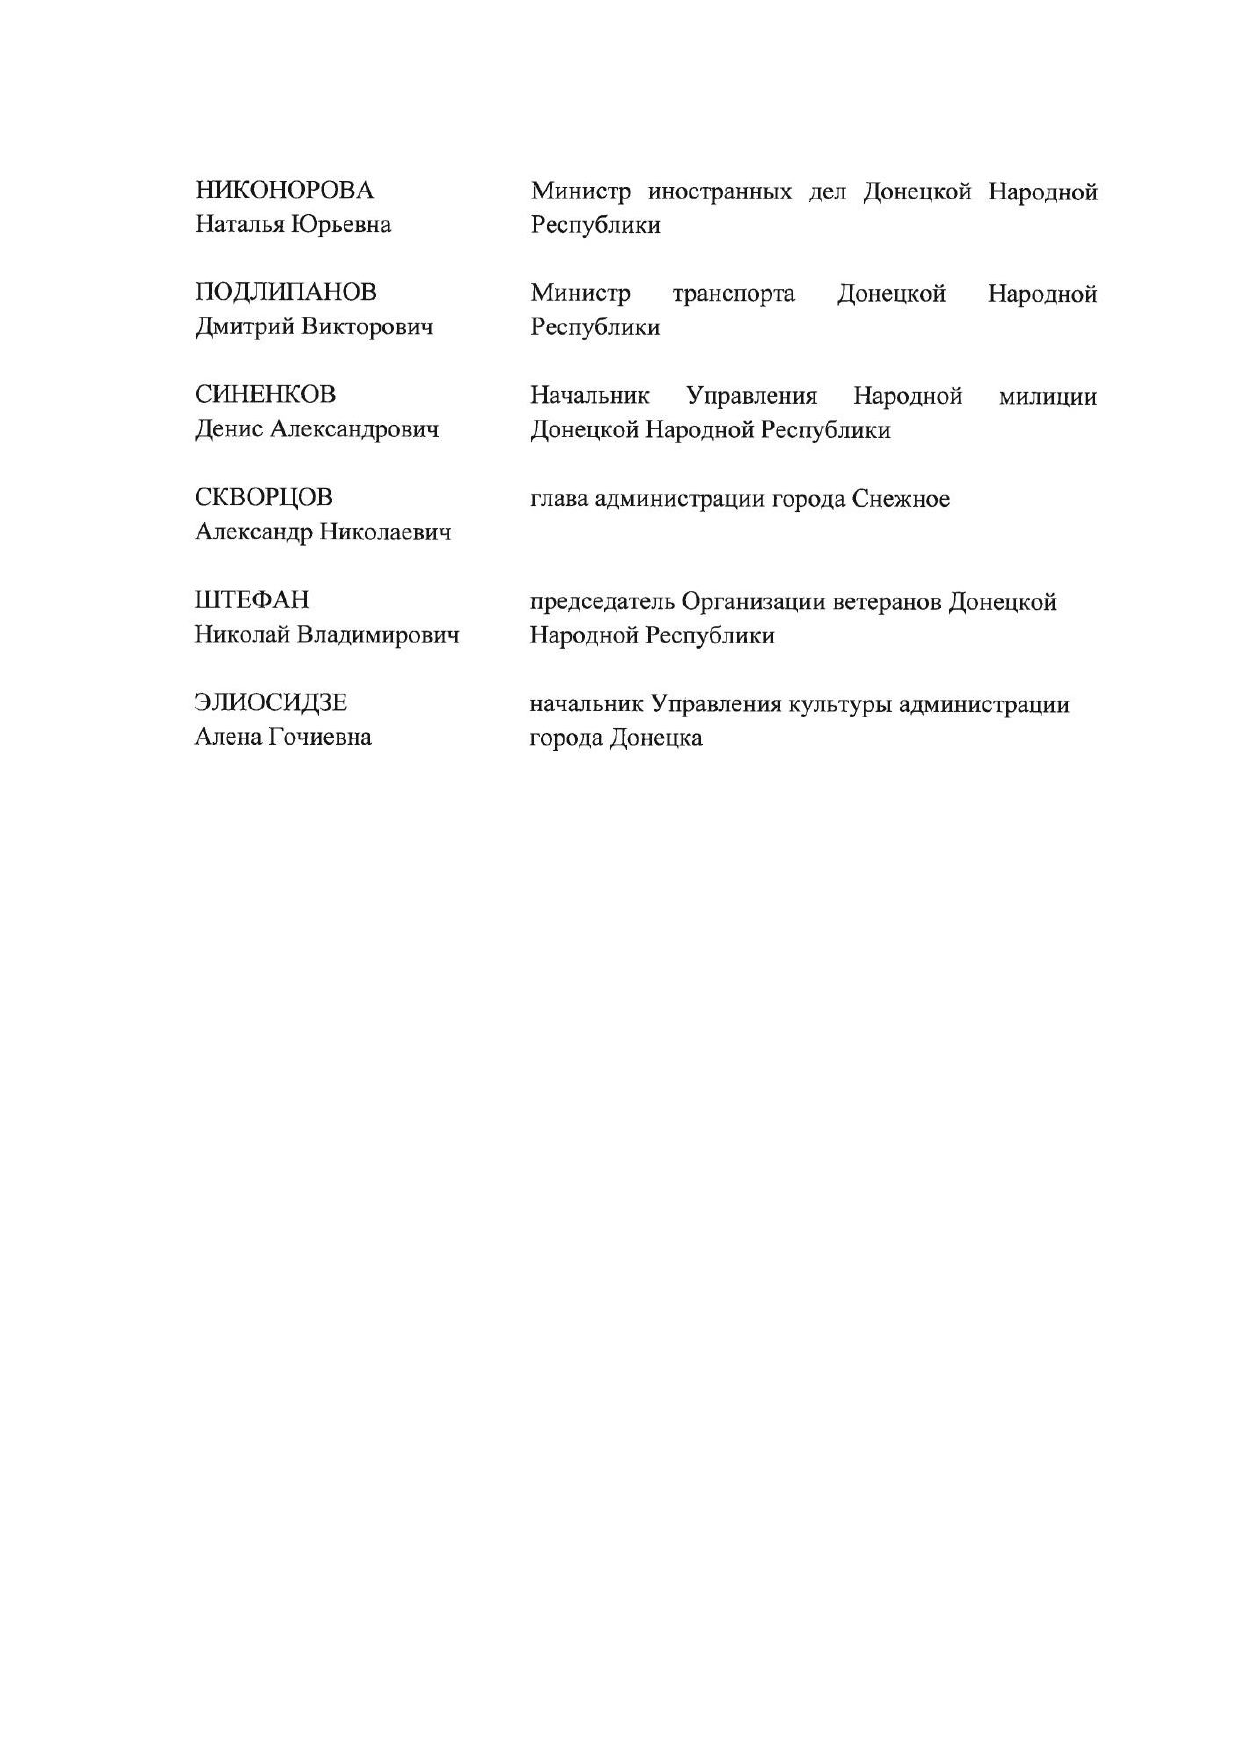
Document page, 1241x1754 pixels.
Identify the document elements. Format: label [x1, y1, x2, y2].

picture [147, 147, 1137, 842]
